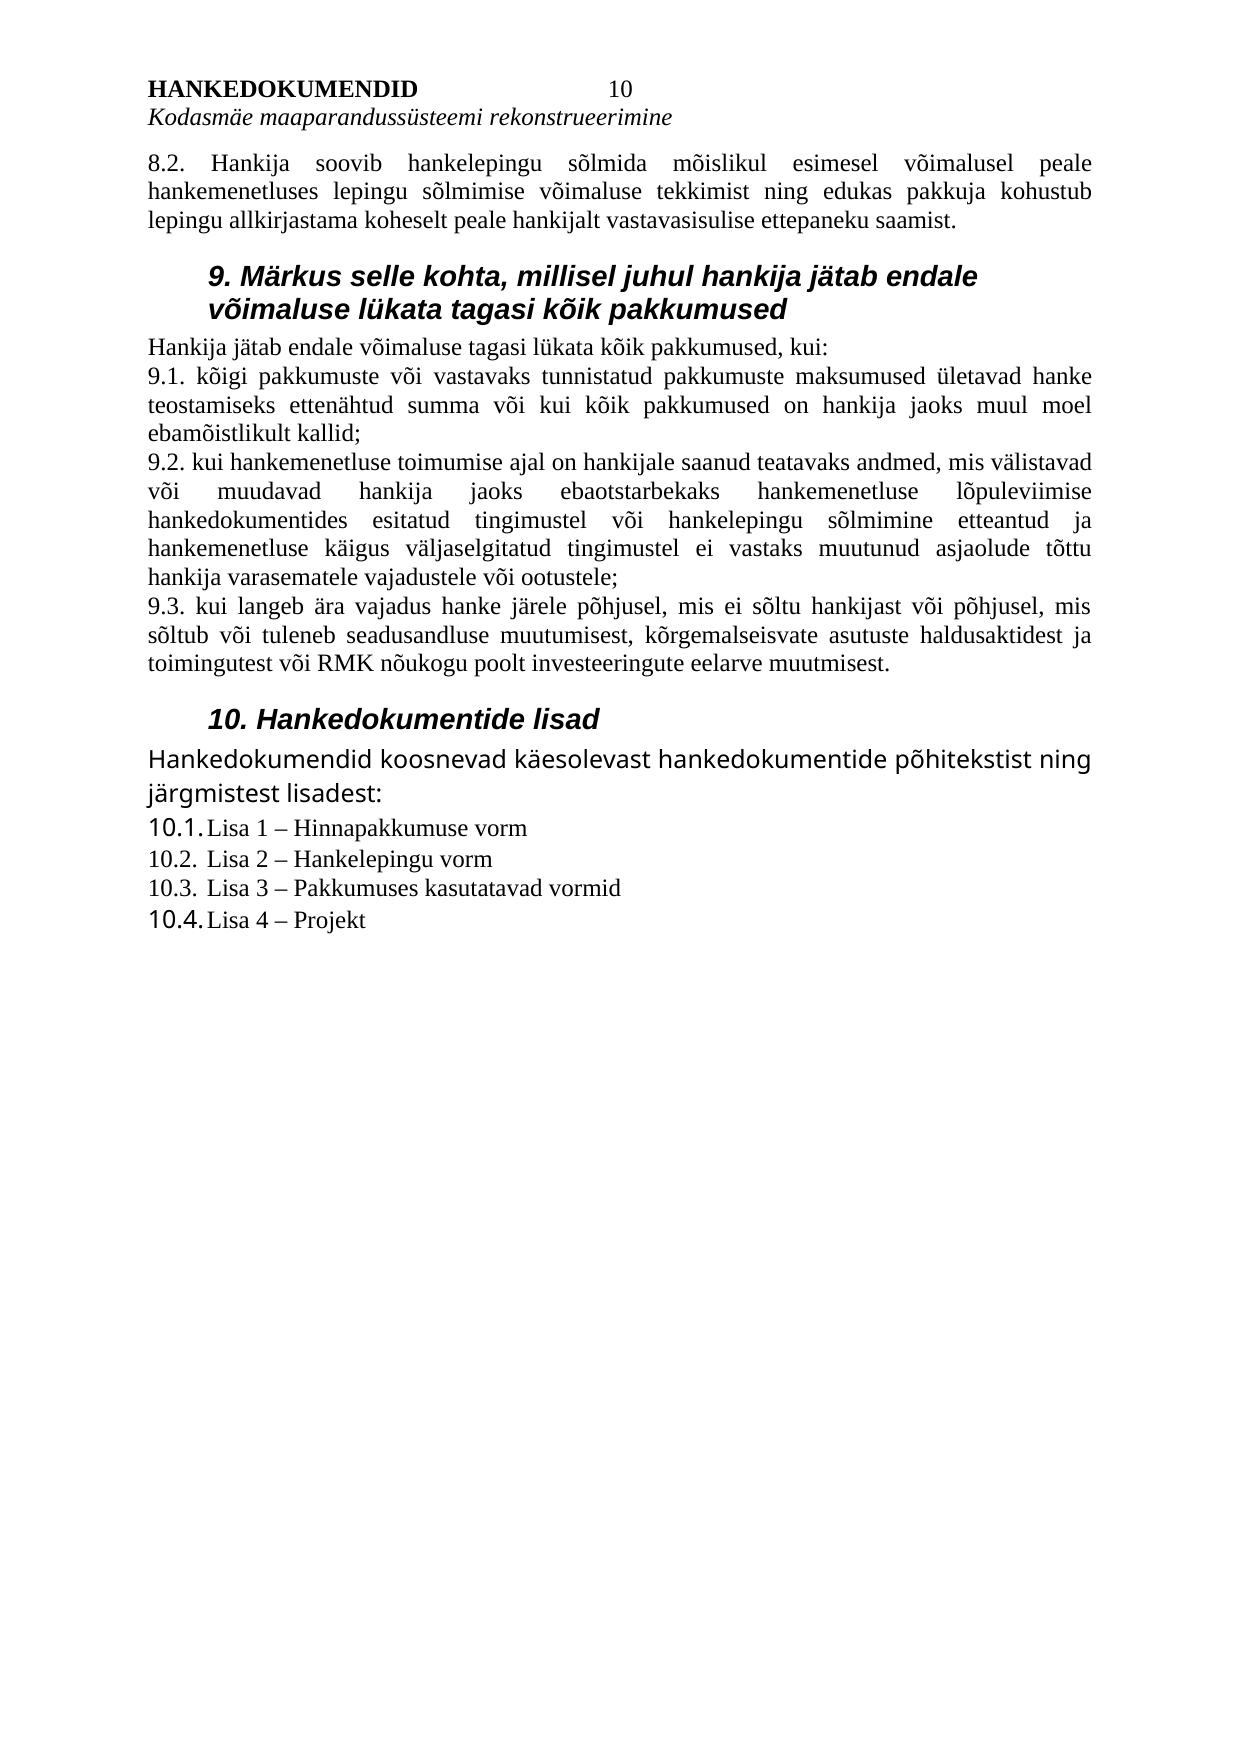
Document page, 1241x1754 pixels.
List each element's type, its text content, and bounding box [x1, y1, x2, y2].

text 8.2. Hankija soovib hankelepingu sõlmida mõislikul esimesel võimalusel peale hankemenetluses lepingu sõlmimise võimaluse tekkimist ning edukas pakkuja kohustub lepingu allkirjastama koheselt peale hankijalt vastavasisulise ettepaneku saamist. [148, 148, 1093, 234]
text Hankija jätab endale võimaluse tagasi lükata kõik pakkumused, kui: [148, 332, 1093, 361]
text 10.2. Lisa 2 – Hankelepingu vorm [148, 844, 1093, 873]
subtitle 10. Hankedokumentide lisad [148, 702, 1093, 736]
text 10.1. Lisa 1 – Hinnapakkumuse vorm [148, 810, 1093, 844]
text 10.3. Lisa 3 – Pakkumuses kasutatavad vormid [148, 873, 1093, 902]
text 9.2. kui hankemenetluse toimumise ajal on hankijale saanud teatavaks andmed, mis välistavad või muudavad hankija jaoks ebaotstarbekaks hankemenetluse lõpuleviimise hankedokumentides esitatud tingimustel või hankelepingu sõlmimine etteantud ja hankemenetluse käigus väljaselgitatud tingimustel ei vastaks muutunud asjaolude tõttu hankija varasematele vajadustele või ootustele; [148, 447, 1093, 591]
subtitle 9. Märkus selle kohta, millisel juhul hankija jätab endale võimaluse lükata tagasi kõik pakkumused [148, 259, 1093, 326]
text 10.4. Lisa 4 – Projekt [148, 902, 1093, 936]
text 9.1. kõigi pakkumuste või vastavaks tunnistatud pakkumuste maksumused ületavad hanke teostamiseks ettenähtud summa või kui kõik pakkumused on hankija jaoks muul moel ebamõistlikult kallid; [148, 361, 1093, 447]
text Hankedokumendid koosnevad käesolevast hankedokumentide põhitekstist ning järgmistest lisadest: [148, 742, 1093, 810]
text 9.3. kui langeb ära vajadus hanke järele põhjusel, mis ei sõltu hankijast või põhjusel, mis sõltub või tuleneb seadusandluse muutumisest, kõrgemalseisvate asutuste haldusaktidest ja toimingutest või RMK nõukogu poolt investeeringute eelarve muutmisest. [148, 591, 1093, 677]
